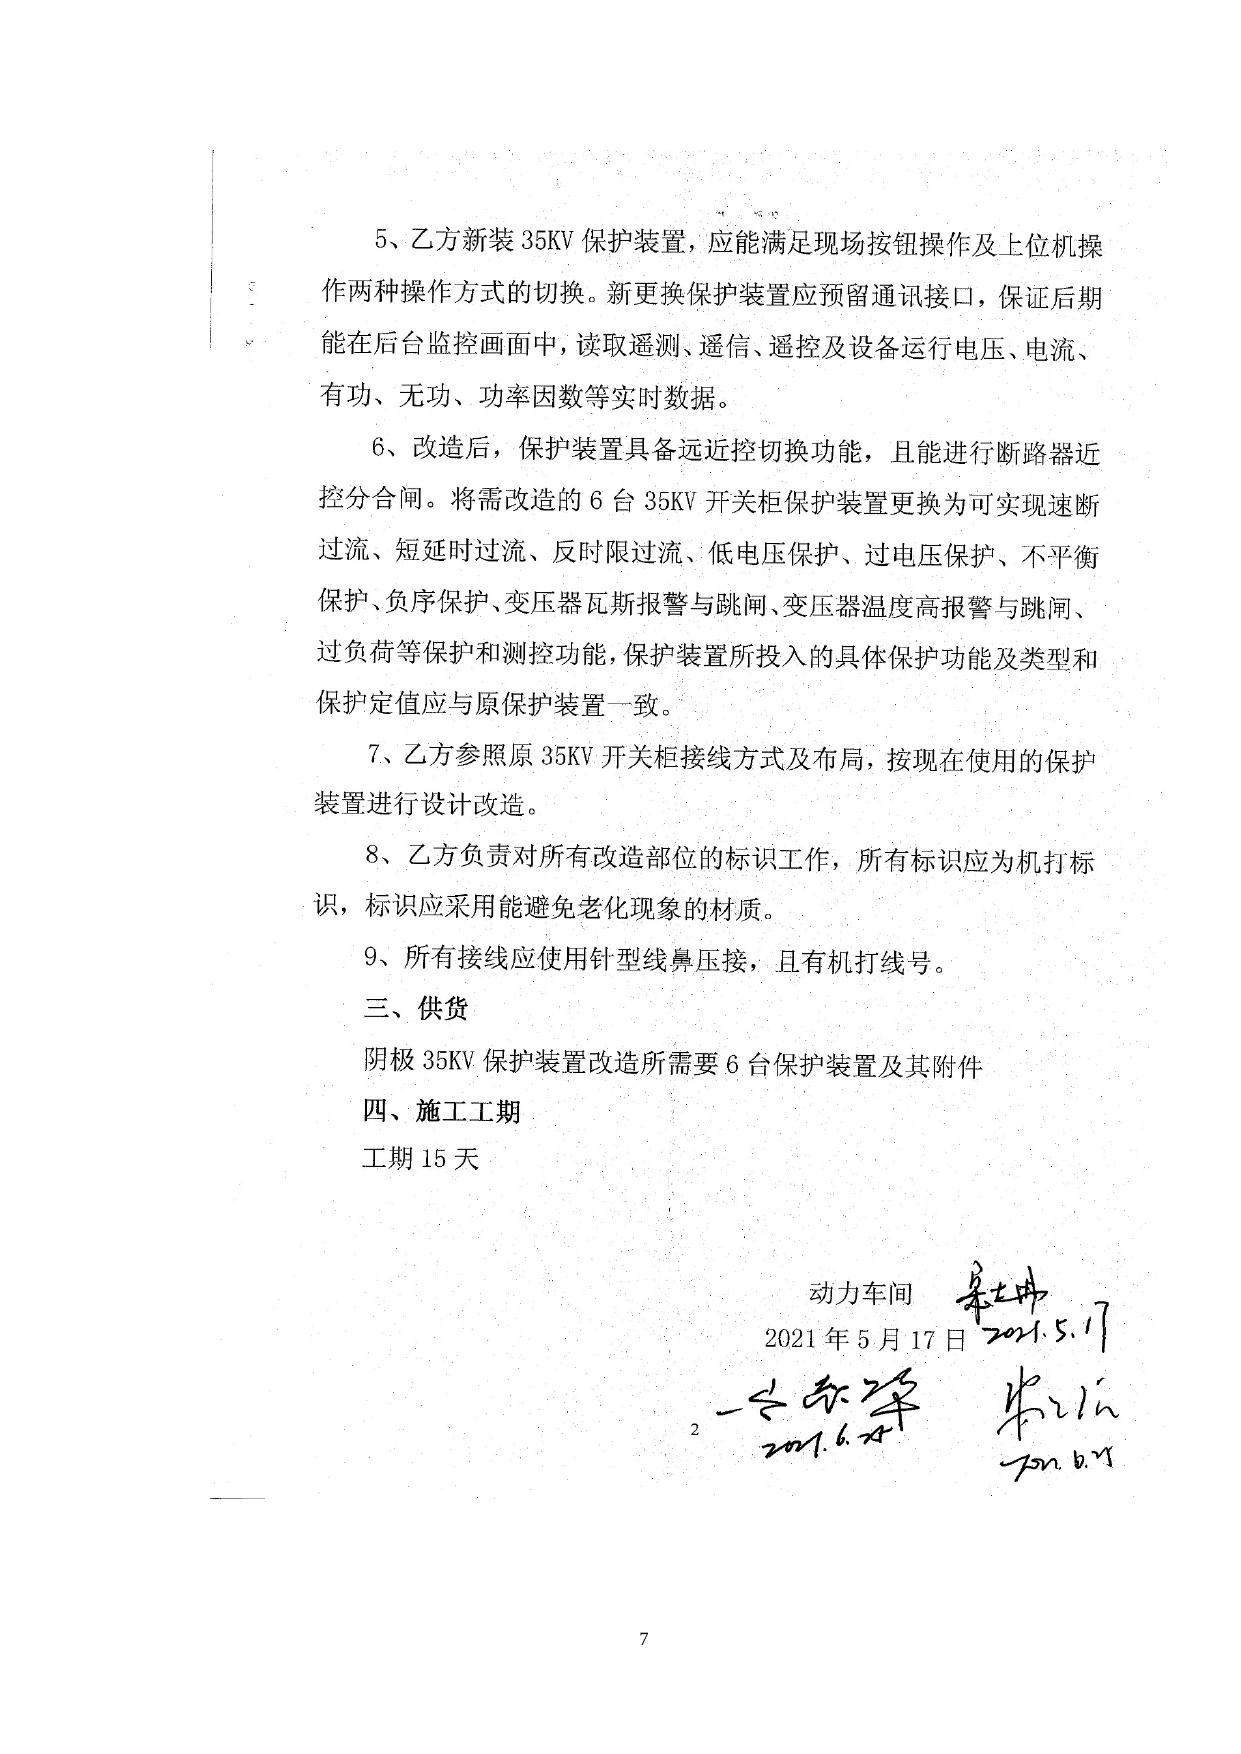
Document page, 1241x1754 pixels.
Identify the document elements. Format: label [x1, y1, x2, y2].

picture [210, 150, 1167, 1499]
